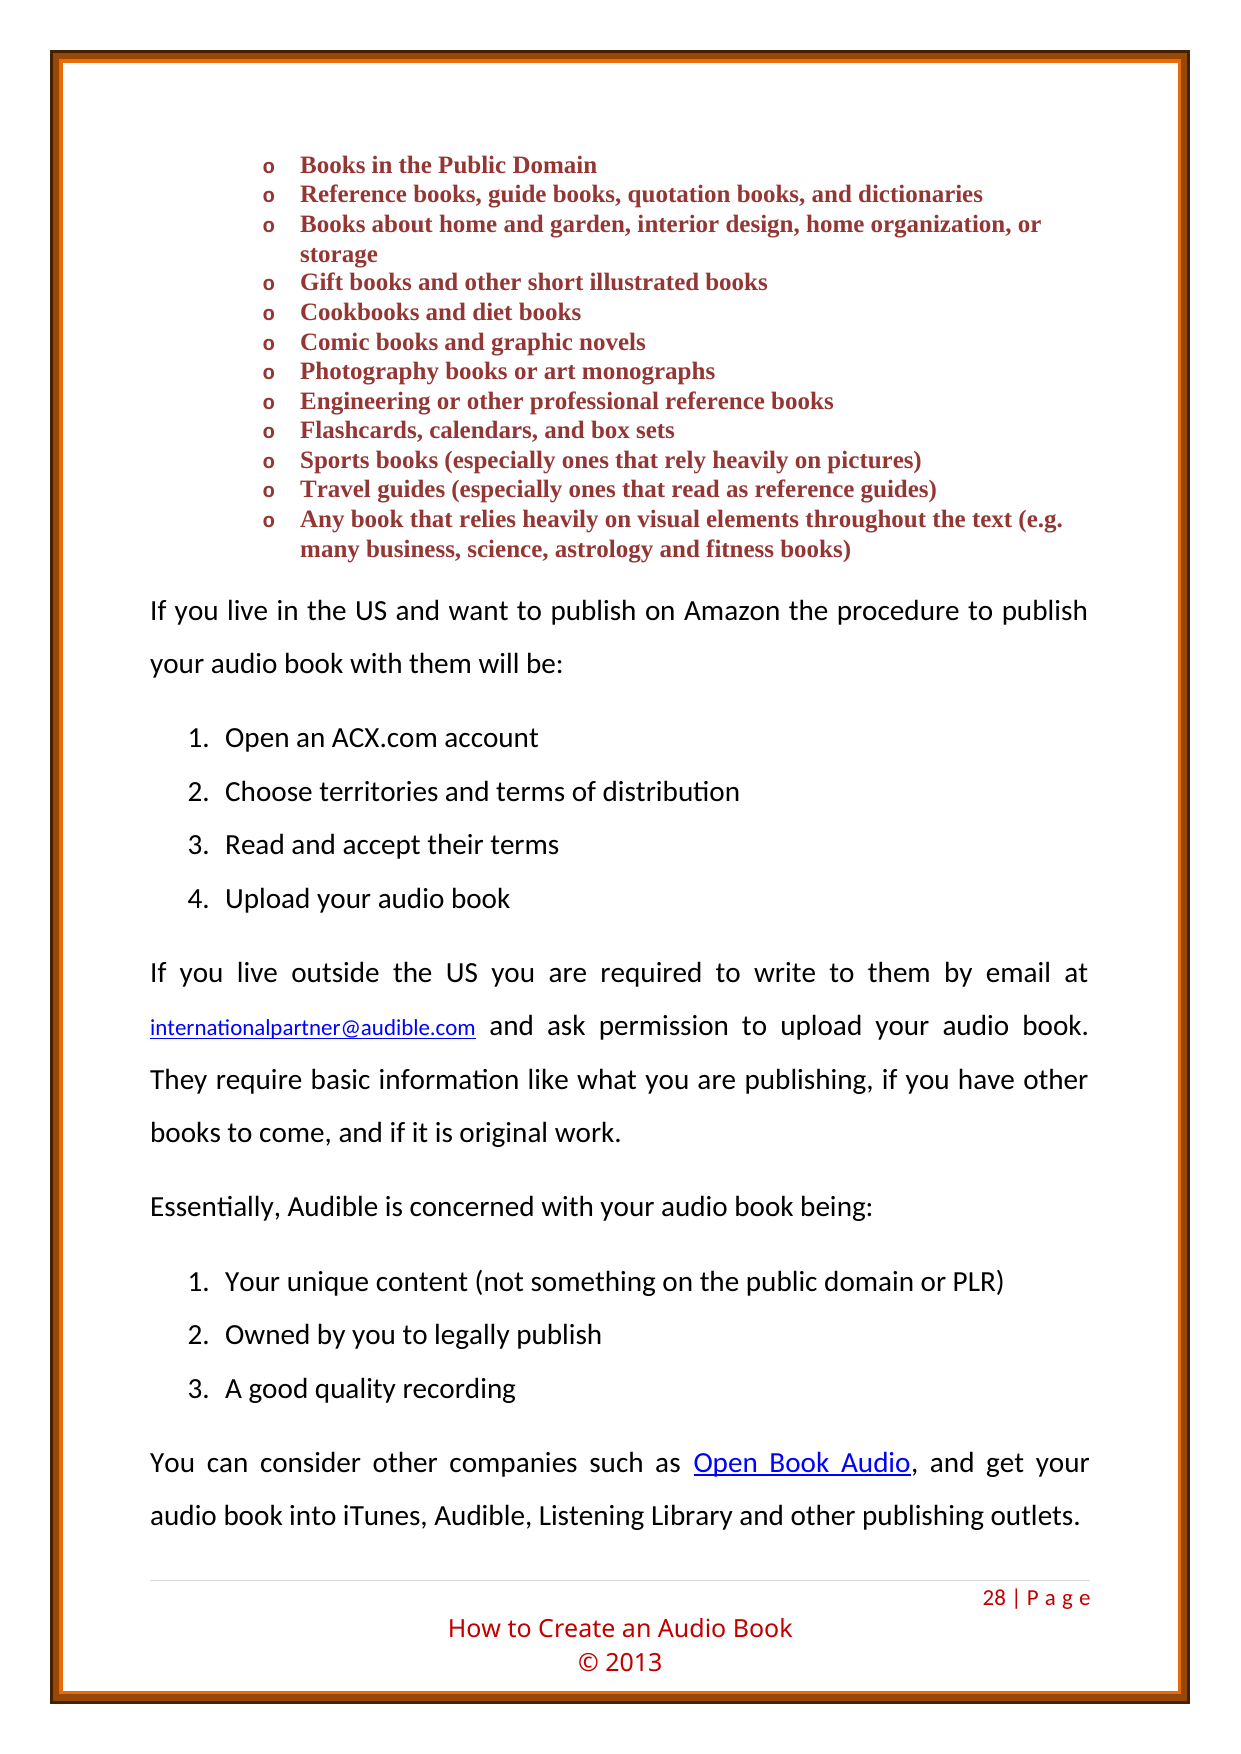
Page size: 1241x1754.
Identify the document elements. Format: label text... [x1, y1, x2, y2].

text If you live in the US and want to publish on Amazon the procedure to publish your audio book with them will be: [150, 592, 1090, 681]
list A good quality recording [187, 1370, 1090, 1405]
list Any book that relies heavily on visual elements throughout the text (e.g. many business, science, astrology and fitness books) [262, 504, 1090, 562]
list Photography books or art monographs [262, 356, 1090, 386]
list Open an ACX.com account [187, 719, 1090, 755]
list Travel guides (especially ones that read as reference guides) [262, 474, 1090, 504]
list Choose territories and terms of distribution [187, 773, 1090, 808]
list Read and accept their terms [187, 826, 1090, 862]
list Books in the Public Domain [262, 150, 1090, 179]
list Engineering or other professional reference books [262, 386, 1090, 415]
list Your unique content (not something on the public domain or PLR) [187, 1263, 1090, 1298]
list Sports books (especially ones that rely heavily on pictures) [262, 445, 1090, 474]
list Books about home and garden, interior design, home organization, or storage [262, 209, 1090, 267]
text Essentially, Audible is concerned with your audio book being: [150, 1188, 1090, 1224]
text If you live outside the US you are required to write to them by email at internationalpartner@audible.com and ask permission to upload your audio book. They require basic information like what you are publishing, if you have other books to come, and if it is original work. [150, 954, 1090, 1150]
list Owned by you to legally publish [187, 1316, 1090, 1352]
list Flashcards, calendars, and box sets [262, 415, 1090, 445]
list Comic books and graphic novels [262, 327, 1090, 356]
text You can consider other companies such as Open Book Audio, and get your audio book into iTunes, Audible, Listening Library and other publishing outlets. [150, 1444, 1090, 1533]
list Cookbooks and diet books [262, 297, 1090, 327]
list Upload your audio book [187, 880, 1090, 915]
list Reference books, guide books, quotation books, and dictionaries [262, 179, 1090, 209]
list Gift books and other short illustrated books [262, 267, 1090, 297]
